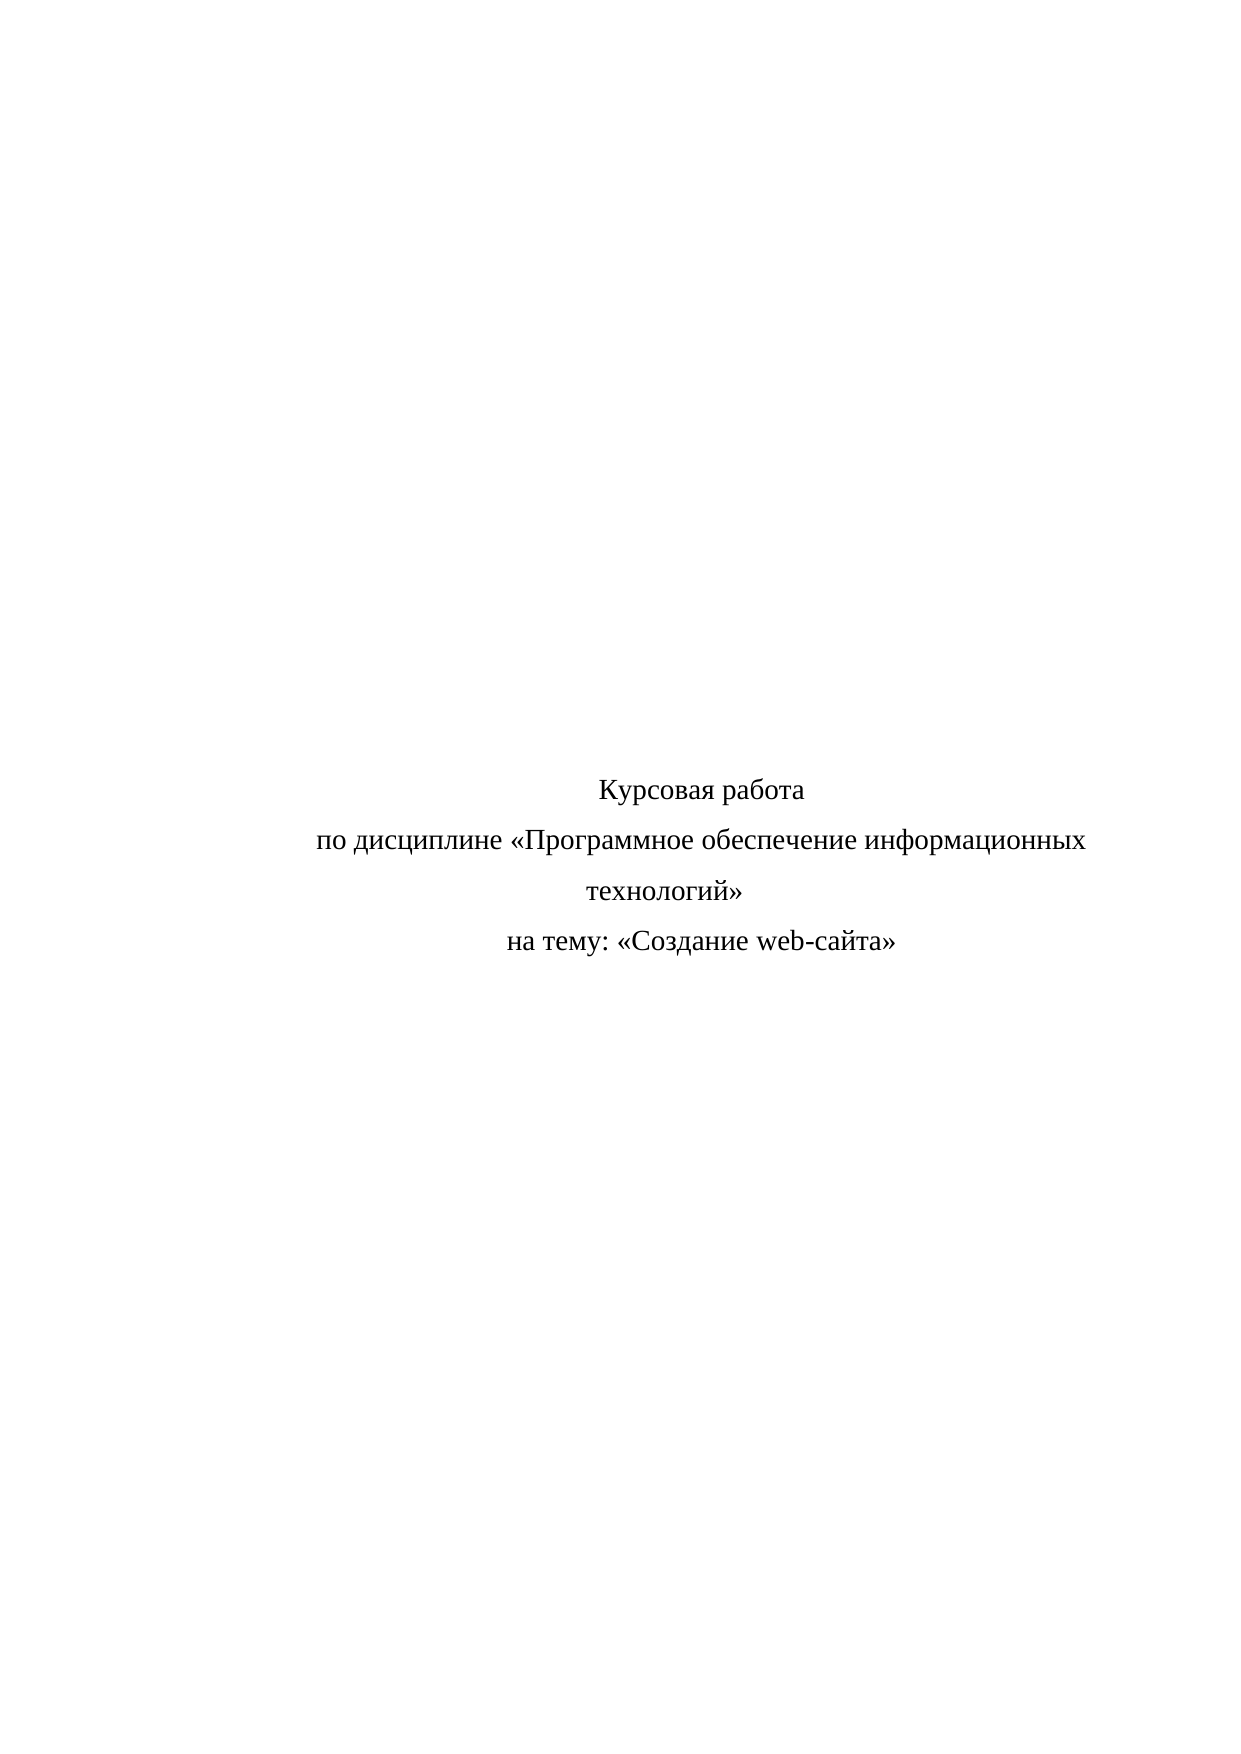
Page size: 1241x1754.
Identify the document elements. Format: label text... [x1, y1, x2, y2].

text Курсовая работа [177, 772, 1152, 806]
text на тему: «Создание web-сайта» [177, 923, 1152, 957]
text по дисциплине «Программное обеспечение информационных технологий» [177, 822, 1152, 906]
